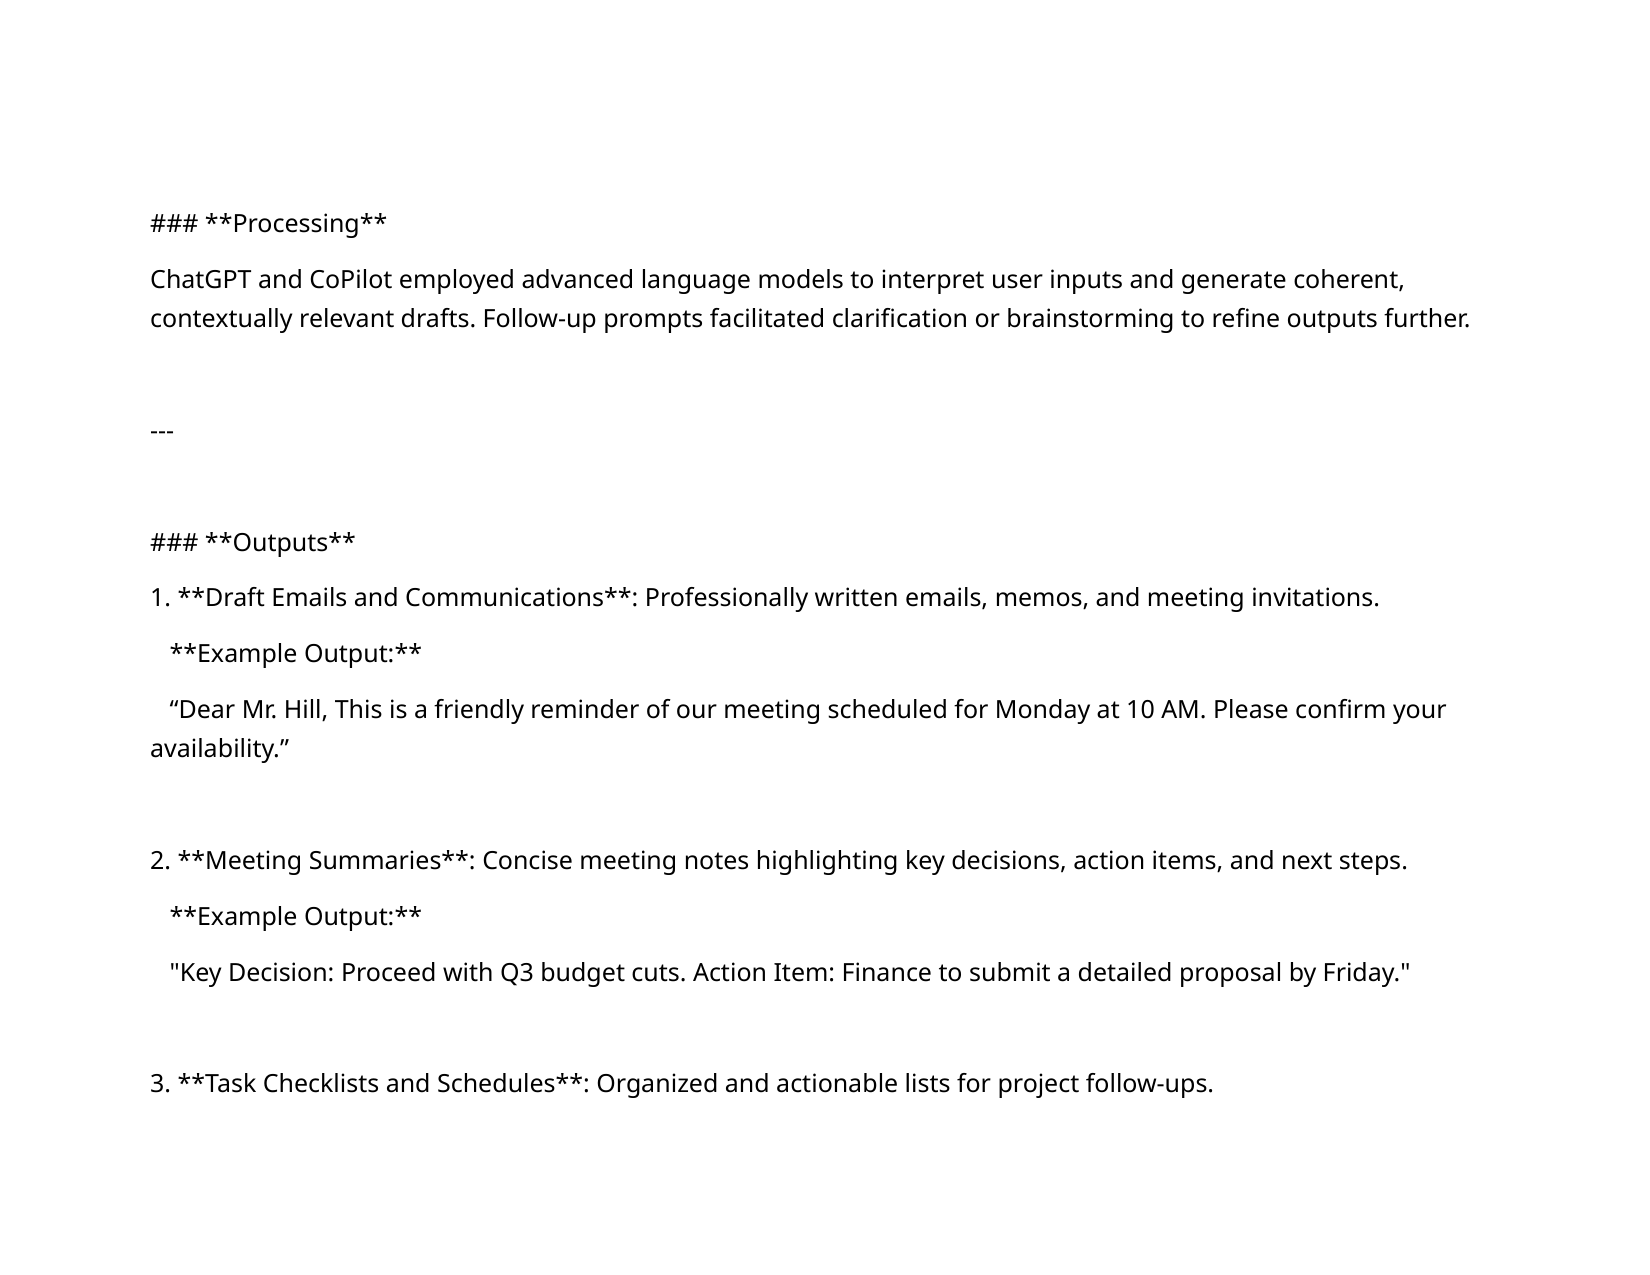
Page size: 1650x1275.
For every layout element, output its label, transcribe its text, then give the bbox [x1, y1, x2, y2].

text 2. **Meeting Summaries**: Concise meeting notes highlighting key decisions, action items, and next steps. [150, 842, 1500, 877]
text ChatGPT and CoPilot employed advanced language models to interpret user inputs and generate coherent, contextually relevant drafts. Follow-up prompts facilitated clarification or brainstorming to refine outputs further. [150, 262, 1500, 335]
text 1. **Draft Emails and Communications**: Professionally written emails, memos, and meeting invitations. [150, 580, 1500, 614]
text 3. **Task Checklists and Schedules**: Organized and actionable lists for project follow-ups. [150, 1066, 1500, 1100]
text ### **Outputs** [150, 524, 1500, 558]
text **Example Output:** [150, 898, 1500, 932]
text “Dear Mr. Hill, This is a friendly reminder of our meeting scheduled for Monday at 10 AM. Please confirm your availability.” [150, 692, 1500, 765]
text **Example Output:** [150, 636, 1500, 670]
text --- [150, 412, 1500, 447]
text "Key Decision: Proceed with Q3 budget cuts. Action Item: Finance to submit a detailed proposal by Friday." [150, 954, 1500, 988]
text ### **Processing** [150, 206, 1500, 240]
